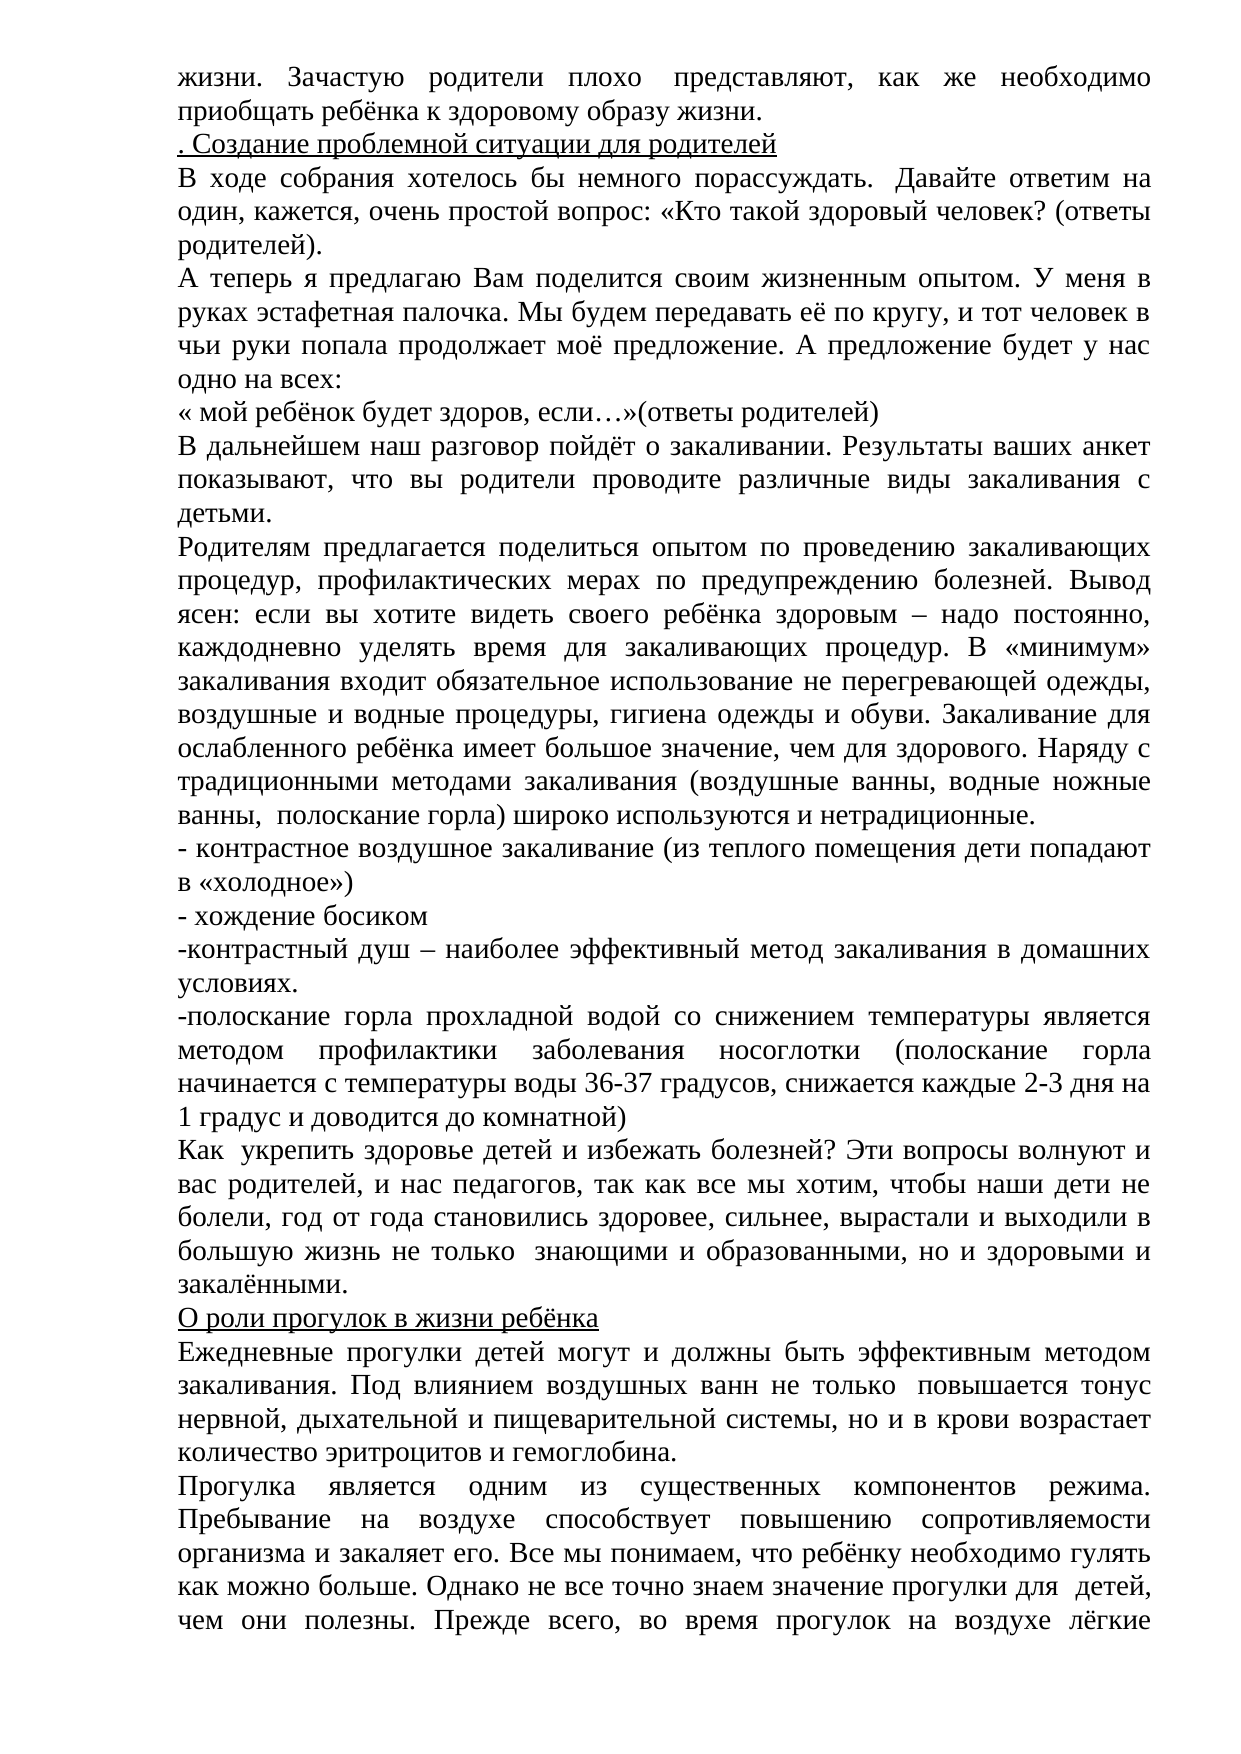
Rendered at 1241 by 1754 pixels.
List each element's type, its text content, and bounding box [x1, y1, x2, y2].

text - хождение босиком [177, 898, 1152, 931]
text Ежедневные прогулки детей могут и должны быть эффективным методом закаливания. Под влиянием воздушных ванн не только повышается тонус нервной, дыхательной и пищеварительной системы, но и в крови возрастает количество эритроцитов и гемоглобина. [177, 1334, 1152, 1468]
text - контрастное воздушное закаливание (из теплого помещения дети попадают в «холодное») [177, 831, 1152, 898]
text . Создание проблемной ситуации для родителей [177, 126, 1152, 160]
text Как укрепить здоровье детей и избежать болезней? Эти вопросы волнуют и вас родителей, и нас педагогов, так как все мы хотим, чтобы наши дети не болели, год от года становились здоровее, сильнее, вырастали и выходили в большую жизнь не только знающими и образованными, но и здоровыми и закалёнными. [177, 1132, 1152, 1300]
text О роли прогулок в жизни ребёнка [177, 1300, 1152, 1334]
text -контрастный душ – наиболее эффективный метод закаливания в домашних условиях. [177, 931, 1152, 998]
text Родителям предлагается поделиться опытом по проведению закаливающих процедур, профилактических мерах по предупреждению болезней. Вывод ясен: если вы хотите видеть своего ребёнка здоровым – надо постоянно, каждодневно уделять время для закаливающих процедур. В «минимум» закаливания входит обязательное использование не перегревающей одежды, воздушные и водные процедуры, гигиена одежды и обуви. Закаливание для ослабленного ребёнка имеет большое значение, чем для здорового. Наряду с традиционными методами закаливания (воздушные ванны, водные ножные ванны, полоскание горла) широко используются и нетрадиционные. [177, 529, 1152, 831]
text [177, 1468, 1152, 1636]
text -полоскание горла прохладной водой со снижением температуры является методом профилактики заболевания носоглотки (полоскание горла начинается с температуры воды 36-37 градусов, снижается каждые 2-3 дня на 1 градус и доводится до комнатной) [177, 998, 1152, 1132]
text В дальнейшем наш разговор пойдёт о закаливании. Результаты ваших анкет показывают, что вы родители проводите различные виды закаливания с детьми. [177, 428, 1152, 529]
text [177, 59, 1152, 126]
text В ходе собрания хотелось бы немного порассуждать. Давайте ответим на один, кажется, очень простой вопрос: «Кто такой здоровый человек? (ответы родителей). [177, 160, 1152, 260]
text А теперь я предлагаю Вам поделится своим жизненным опытом. У меня в руках эстафетная палочка. Мы будем передавать её по кругу, и тот человек в чьи руки попала продолжает моё предложение. А предложение будет у нас одно на всех: [177, 260, 1152, 394]
text « мой ребёнок будет здоров, если…»(ответы родителей) [177, 394, 1152, 428]
